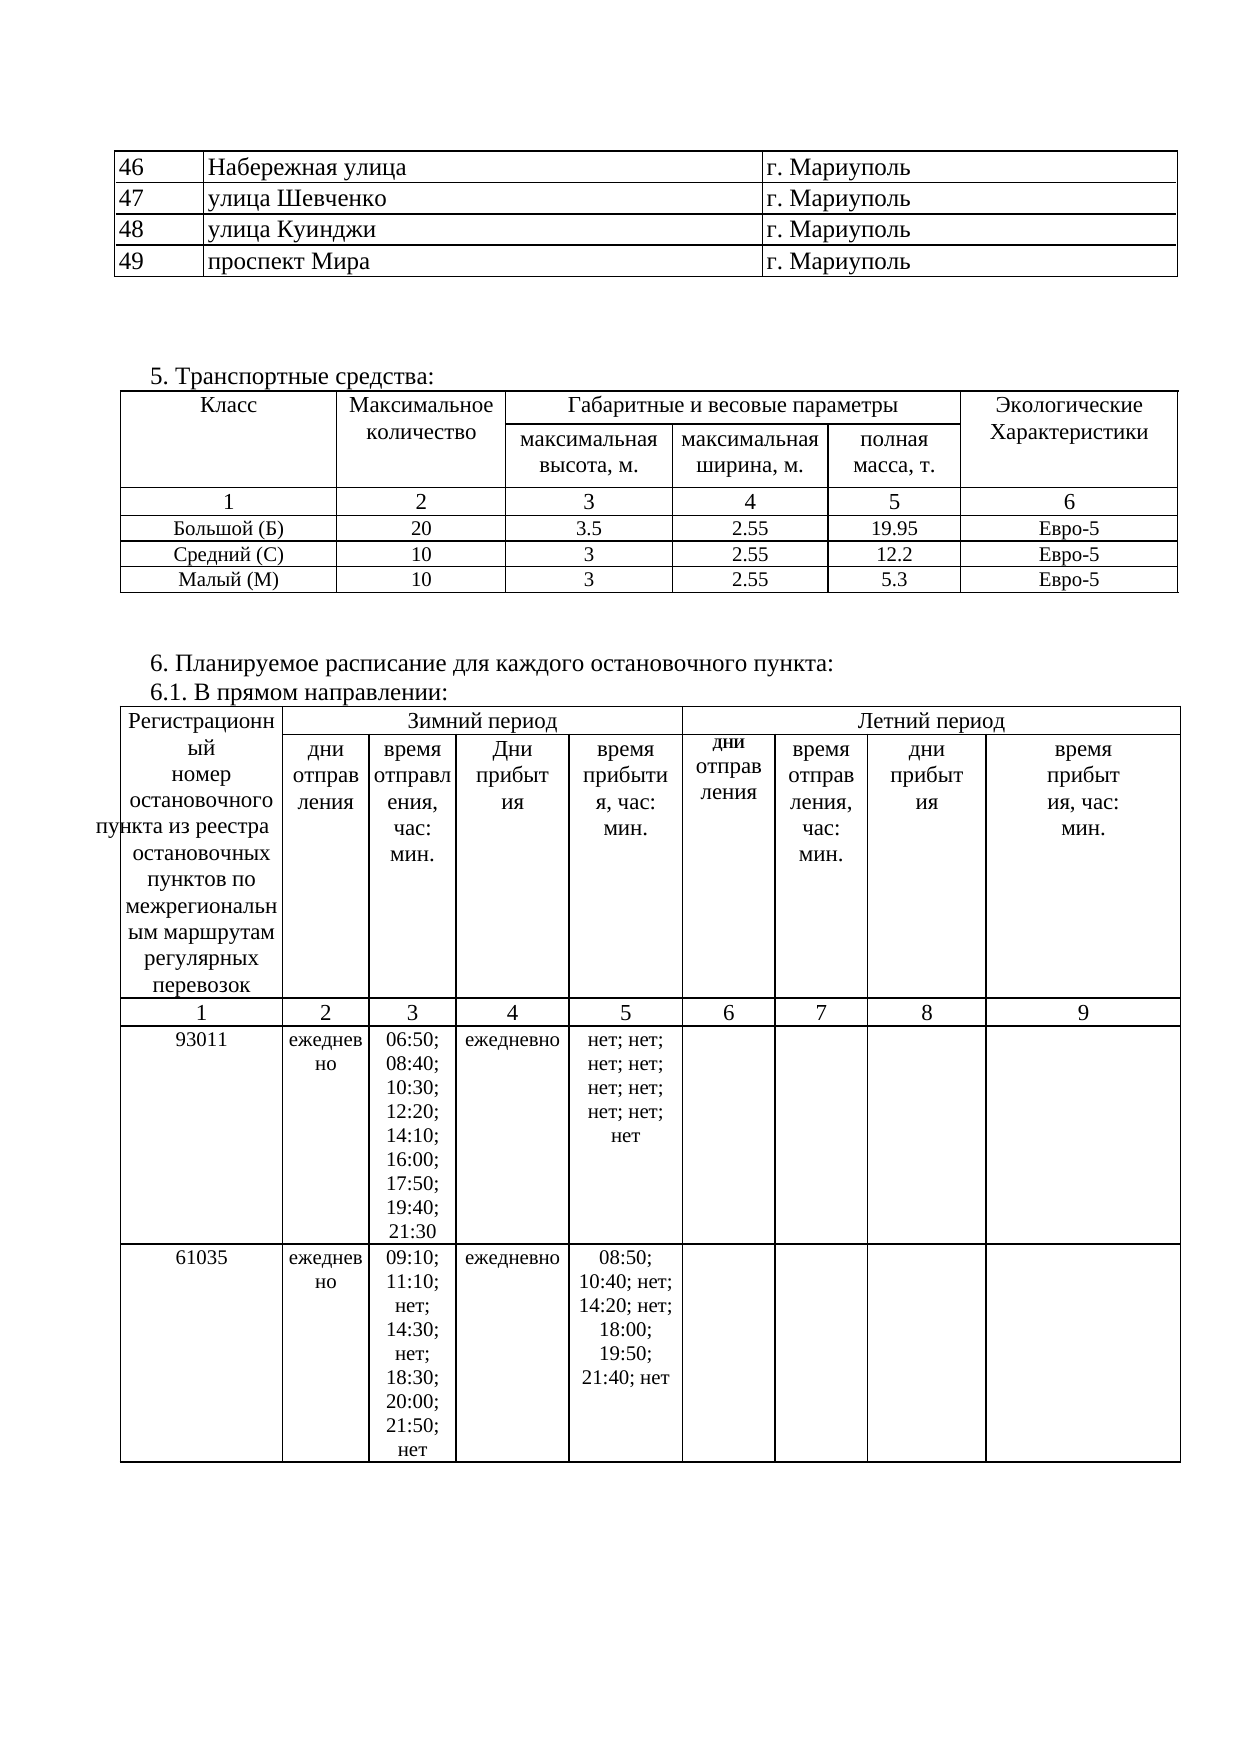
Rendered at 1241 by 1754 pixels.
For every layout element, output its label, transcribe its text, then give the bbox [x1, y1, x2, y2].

table_cell Набережная улица [204, 152, 762, 181]
table_header Летний период [683, 707, 1180, 733]
table_cell максимальная ширина, м. [673, 425, 827, 487]
table_cell время отправл ения, час: мин. [370, 735, 455, 997]
table_header Экологические Характеристики [961, 392, 1177, 487]
table_cell 1 [121, 488, 336, 514]
table_cell 5.3 [829, 567, 960, 591]
table_cell 5 [570, 999, 682, 1025]
table_cell 61035 [121, 1245, 282, 1461]
table_cell 7 [776, 999, 867, 1025]
text 6. Планируемое расписание для каждого остановочного пункта: [150, 648, 1090, 677]
table_cell 47 [115, 183, 203, 213]
table_cell 49 [115, 245, 203, 276]
table_cell [683, 1245, 774, 1461]
table_cell 6 [961, 488, 1177, 514]
table_cell 3.5 [506, 516, 672, 540]
table_cell 08:50; 10:40; нет; 14:20; нет; 18:00; 19:50; 21:40; нет [570, 1245, 682, 1461]
table_cell г. Мариуполь [763, 152, 1177, 181]
table_cell 2.55 [673, 567, 827, 591]
table_cell улица Шевченко [204, 183, 762, 213]
table_cell [776, 1245, 867, 1461]
table_cell Евро-5 [961, 542, 1177, 566]
table_cell Средний (С) [121, 542, 336, 566]
table_cell Евро-5 [961, 516, 1177, 540]
table_cell г. Мариуполь [763, 181, 1177, 213]
table_header Регистрационный номер остановочного пункта из реестра остановочных пунктов по межрегиональным маршрутам регулярных перевозок [121, 707, 282, 997]
table_cell 2.55 [673, 516, 827, 540]
table_cell Малый (М) [121, 567, 336, 591]
text 5. Транспортные средства: [150, 361, 1090, 390]
table_cell [987, 1027, 1180, 1243]
table_cell 1 [121, 999, 282, 1025]
table_cell время прибыт ия, час: мин. [987, 735, 1180, 997]
table_cell [776, 1027, 867, 1243]
table_cell 4 [457, 999, 568, 1025]
table_cell 46 [115, 152, 203, 181]
table_cell 10 [337, 542, 505, 566]
table_cell Евро-5 [961, 567, 1177, 591]
table_cell дни отправ ления [283, 735, 368, 997]
table_cell 6 [683, 999, 774, 1025]
table_cell ежедневно [457, 1245, 568, 1461]
table_cell Большой (Б) [121, 516, 336, 540]
table_cell время отправ ления, час: мин. [776, 735, 867, 997]
table_cell г. Мариуполь [763, 213, 1177, 244]
table_cell Дни прибыт ия [457, 735, 568, 997]
table_cell [683, 1027, 774, 1243]
table_cell 3 [506, 488, 672, 514]
table_cell 3 [370, 999, 455, 1025]
table_cell 48 [115, 214, 203, 244]
table_cell 06:50; 08:40; 10:30; 12:20; 14:10; 16:00; 17:50; 19:40; 21:30 [370, 1027, 455, 1243]
table_cell проспект Мира [204, 246, 762, 276]
table_cell 10 [337, 567, 505, 591]
table_cell 2 [337, 488, 505, 514]
table_cell 5 [829, 488, 960, 514]
table_cell время прибыти я, час: мин. [570, 735, 682, 997]
table_cell нет; нет; нет; нет; нет; нет; нет; нет; нет [570, 1027, 682, 1243]
table_header Класс [121, 392, 336, 487]
table_cell 8 [868, 999, 985, 1025]
table_cell 4 [673, 488, 827, 514]
table_cell улица Куинджи [204, 215, 762, 244]
table_cell [987, 1245, 1180, 1461]
table_cell ежедневно [283, 1027, 368, 1243]
table_header Зимний период [283, 707, 682, 733]
table_cell 20 [337, 516, 505, 540]
table_cell 12.2 [829, 542, 960, 566]
table_cell [868, 1245, 985, 1461]
table_cell дни прибыт ия [868, 735, 985, 997]
table_cell 9 [987, 999, 1180, 1025]
table_cell максимальная высота, м. [506, 425, 672, 487]
table_cell [868, 1027, 985, 1243]
table_cell 93011 [121, 1027, 282, 1243]
table_cell 19.95 [829, 516, 960, 540]
table_cell ДНИ отправ ления [683, 735, 774, 997]
table_cell 2.55 [673, 542, 827, 566]
table_cell ежедневно [283, 1245, 368, 1461]
table_header Габаритные и весовые параметры [506, 392, 960, 423]
table_cell г. Мариуполь [763, 244, 1177, 276]
table_cell 2 [283, 999, 368, 1025]
table_header Максимальное количество [337, 392, 505, 487]
table_cell 3 [506, 542, 672, 566]
table_cell 3 [506, 567, 672, 591]
text 6.1. В прямом направлении: [150, 677, 1090, 706]
table_cell 09:10; 11:10; нет; 14:30; нет; 18:30; 20:00; 21:50; нет [370, 1245, 455, 1461]
table_cell ежедневно [457, 1027, 568, 1243]
table_cell полная масса, т. [829, 425, 960, 487]
